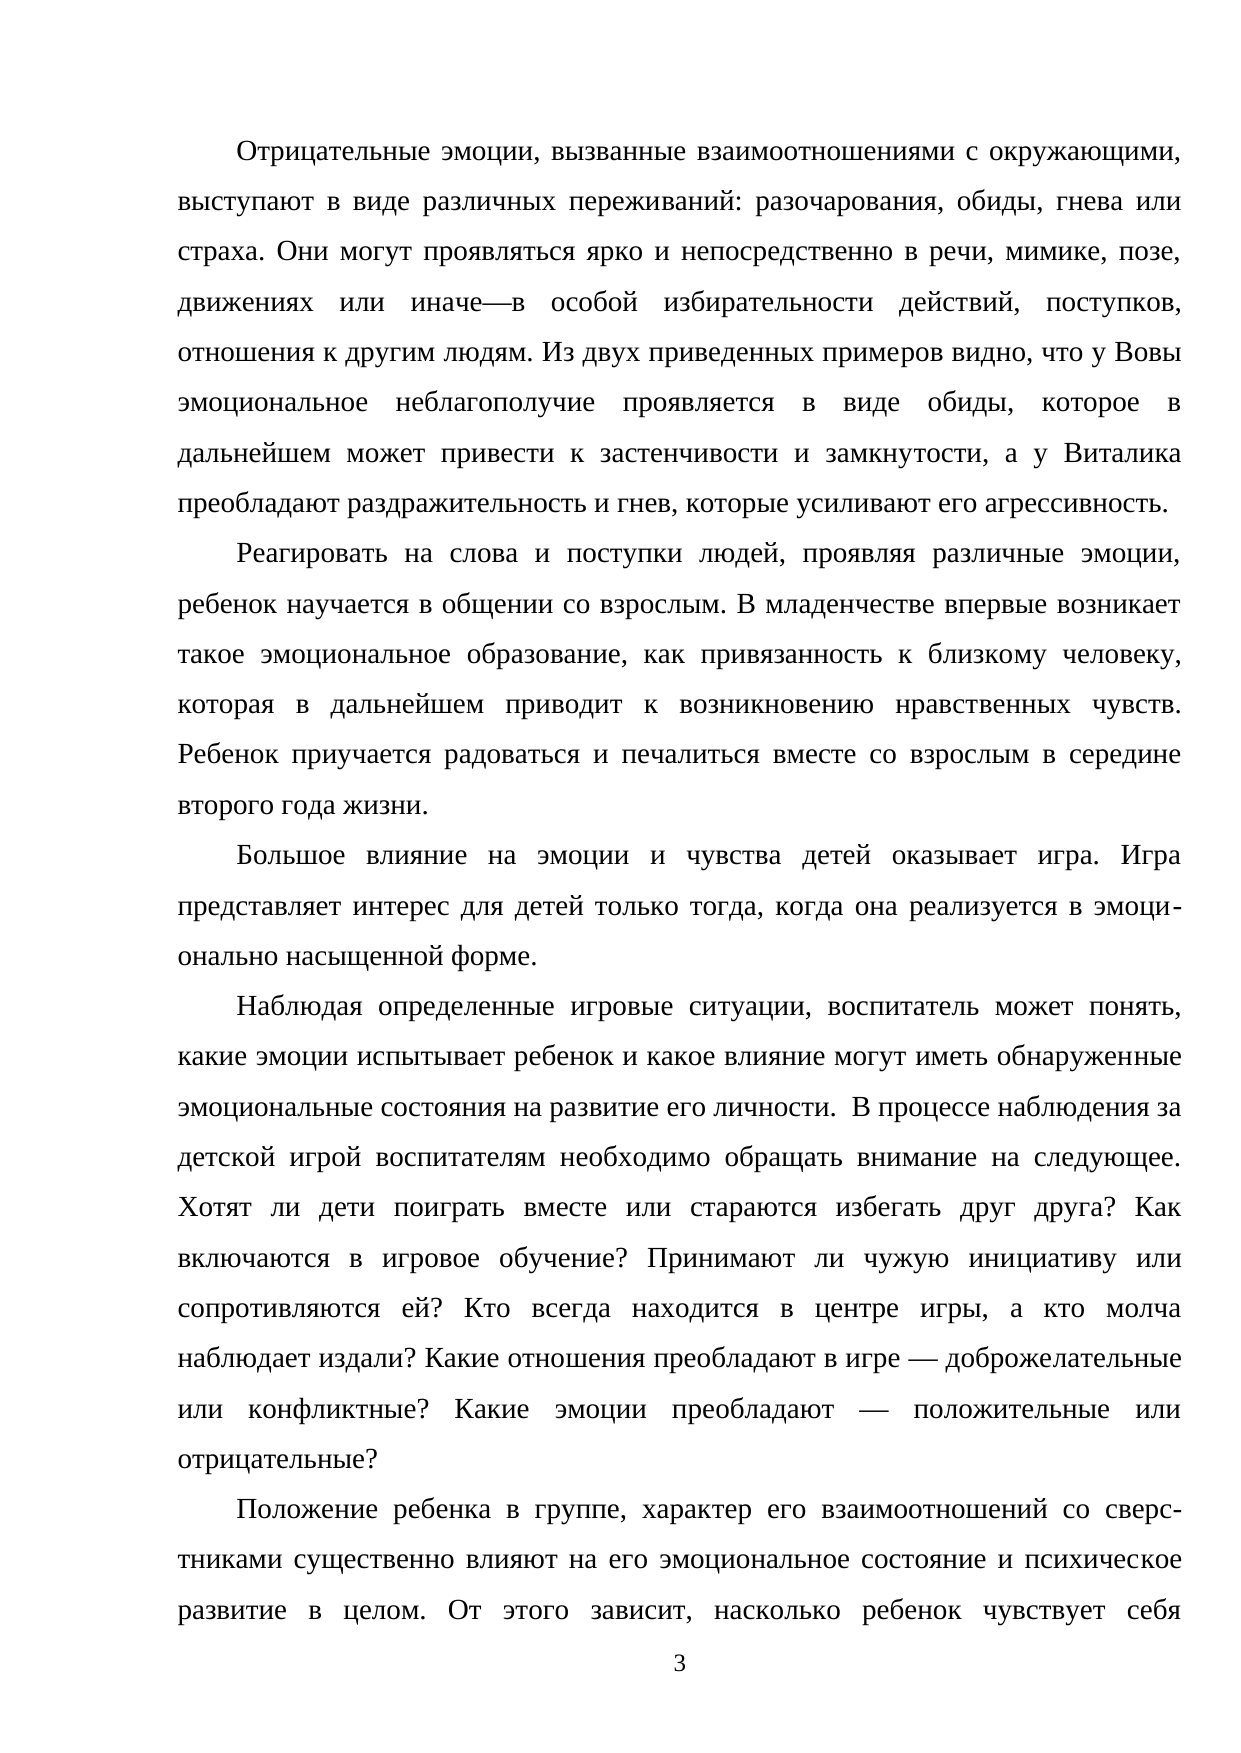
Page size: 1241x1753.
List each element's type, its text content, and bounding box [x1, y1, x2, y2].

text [177, 1491, 1182, 1626]
text Реагировать на слова и поступки людей, проявляя различные эмоции, ребенок научается в общении со взрослым. В младенчестве впервые возникает такое эмоциональное образование, как привязанность к близкому человеку, которая в дальнейшем приводит к возникновению нравственных чувств. Ребенок приучается радоваться и печалиться вместе со взрослым в середине второго года жизни. [177, 535, 1182, 821]
text Наблюдая определенные игровые ситуации, воспитатель может понять, какие эмоции испытывает ребенок и какое влияние могут иметь обнаруженные эмоциональные состояния на развитие его личности. В процессе наблюдения за детской игрой воспитателям необходимо обращать внимание на следующее. Хотят ли дети поиграть вместе или стараются избегать друг друга? Как включаются в игровое обучение? Принимают ли чужую инициативу или сопротивляются ей? Кто всегда находится в центре игры, а кто молча наблюдает издали? Какие отношения преобладают в игре — доброжелательные или конфликтные? Какие эмоции преобладают — положительные или отрицательные? [177, 988, 1182, 1474]
text Отрицательные эмоции, вызванные взаимоотношениями с окружающими, выступают в виде различных переживаний: разочарования, обиды, гнева или страха. Они могут проявляться ярко и непосредственно в речи, мимике, позе, движениях или иначе—в особой избирательности действий, поступков, отношения к другим людям. Из двух приведенных примеров видно, что у Вовы эмоциональное неблагополучие проявляется в виде обиды, которое в дальнейшем может привести к застенчивости и замкнутости, а у Виталика преобладают раздражительность и гнев, которые усиливают его агрессивность. [177, 133, 1182, 519]
text Большое влияние на эмоции и чувства детей оказывает игра. Игра представляет интерес для детей только тогда, когда она реализуется в эмоционально насыщенной форме. [177, 837, 1182, 971]
